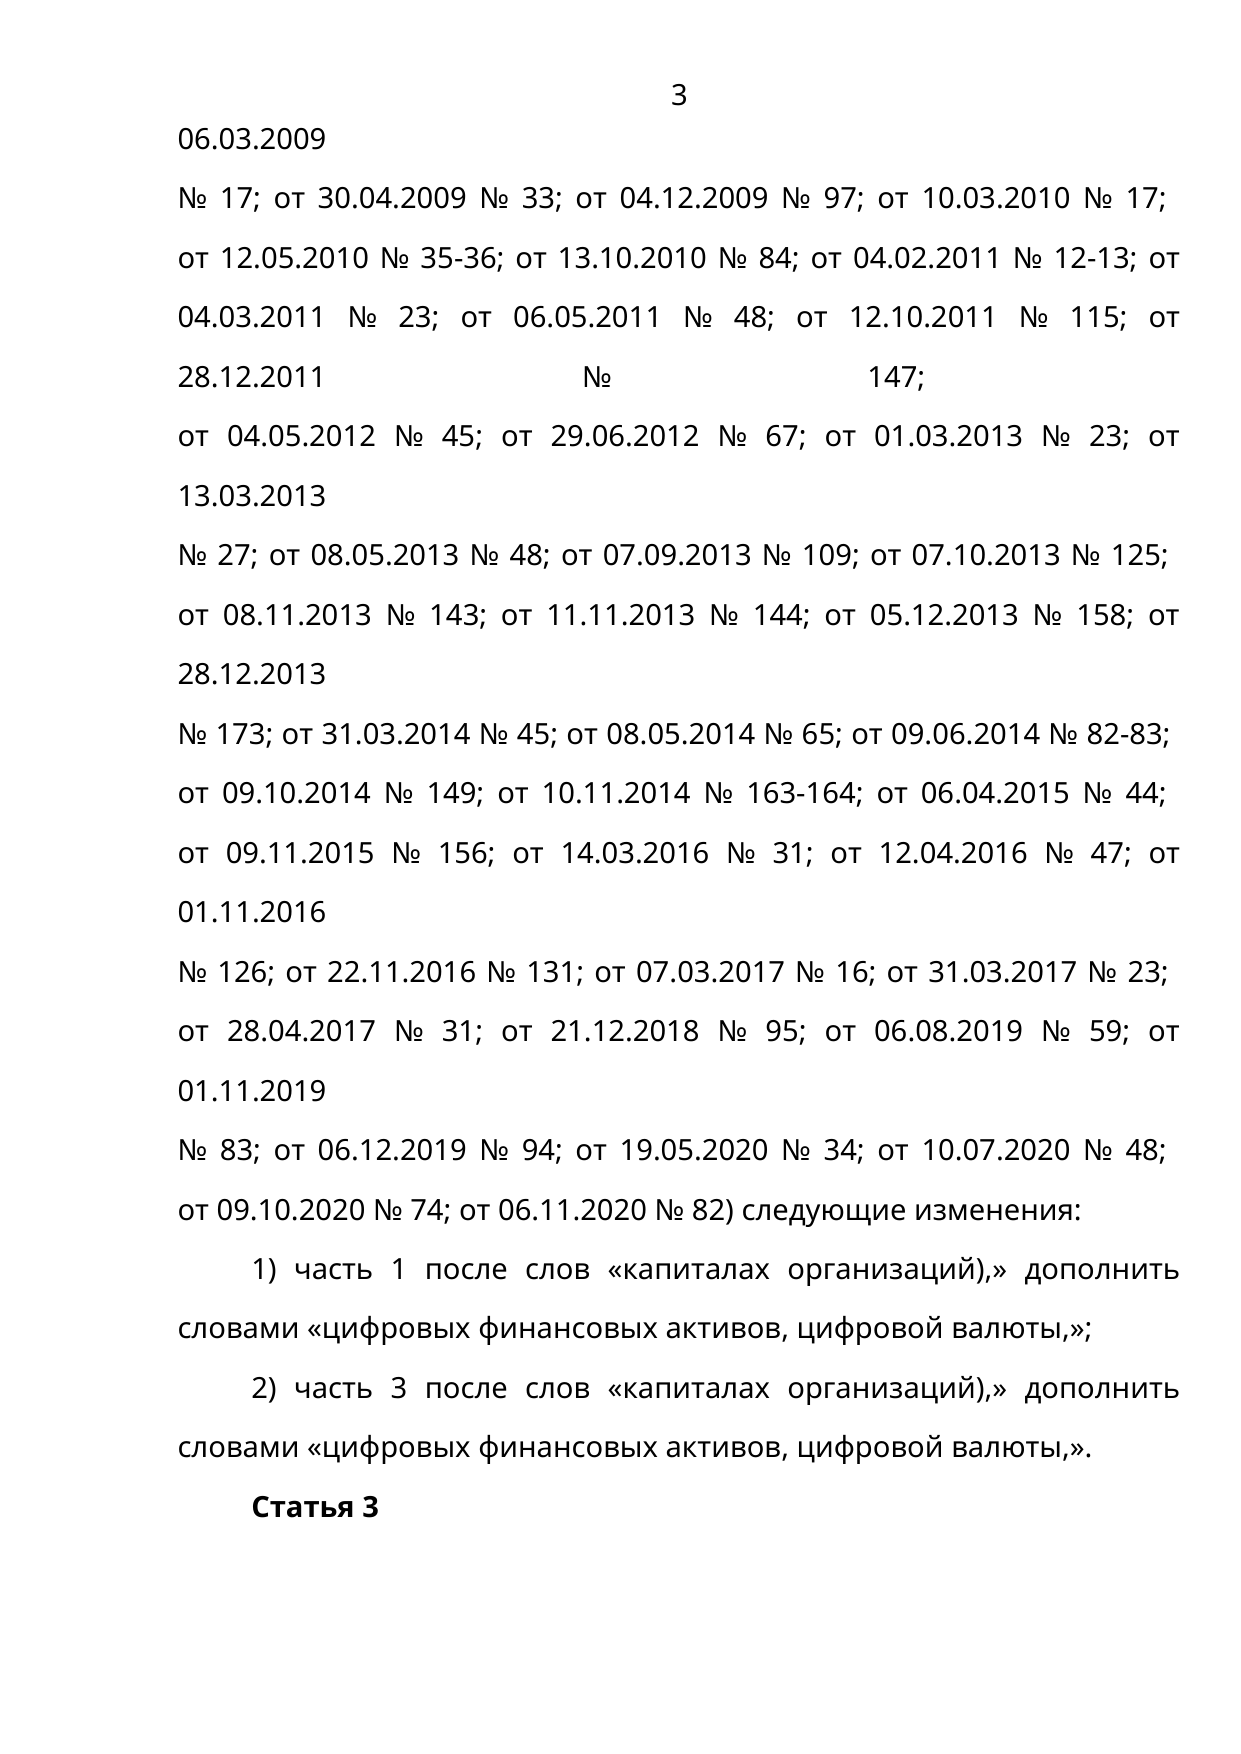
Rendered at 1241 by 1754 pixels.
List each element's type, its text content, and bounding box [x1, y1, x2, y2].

text Статья 3 [177, 1486, 1181, 1526]
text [177, 118, 1181, 1228]
text 2) часть 3 после слов «капиталах организаций),» дополнить словами «цифровых финансовых активов, цифровой валюты,». [177, 1367, 1181, 1466]
text 1) часть 1 после слов «капиталах организаций),» дополнить словами «цифровых финансовых активов, цифровой валюты,»; [177, 1248, 1181, 1347]
